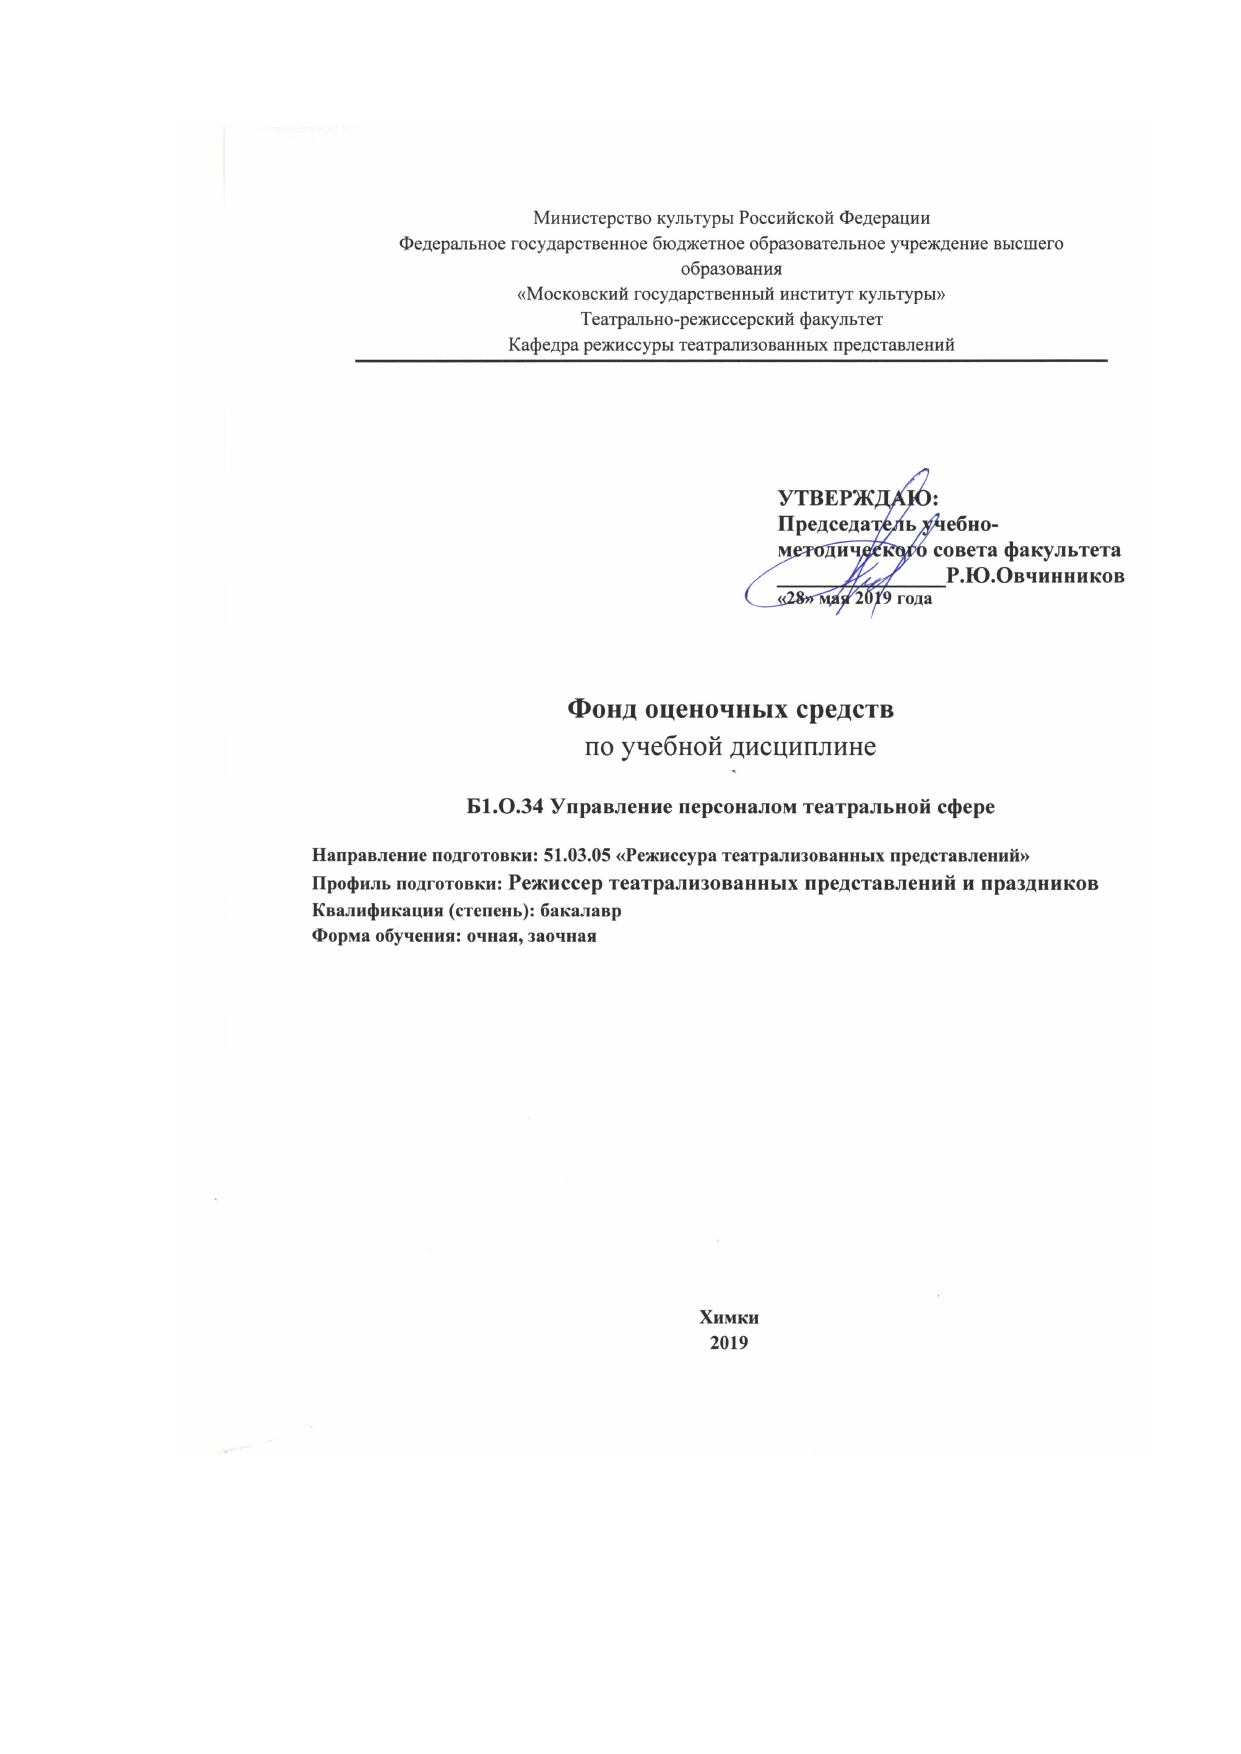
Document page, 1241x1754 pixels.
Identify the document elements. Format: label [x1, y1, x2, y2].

picture [177, 118, 1152, 1459]
